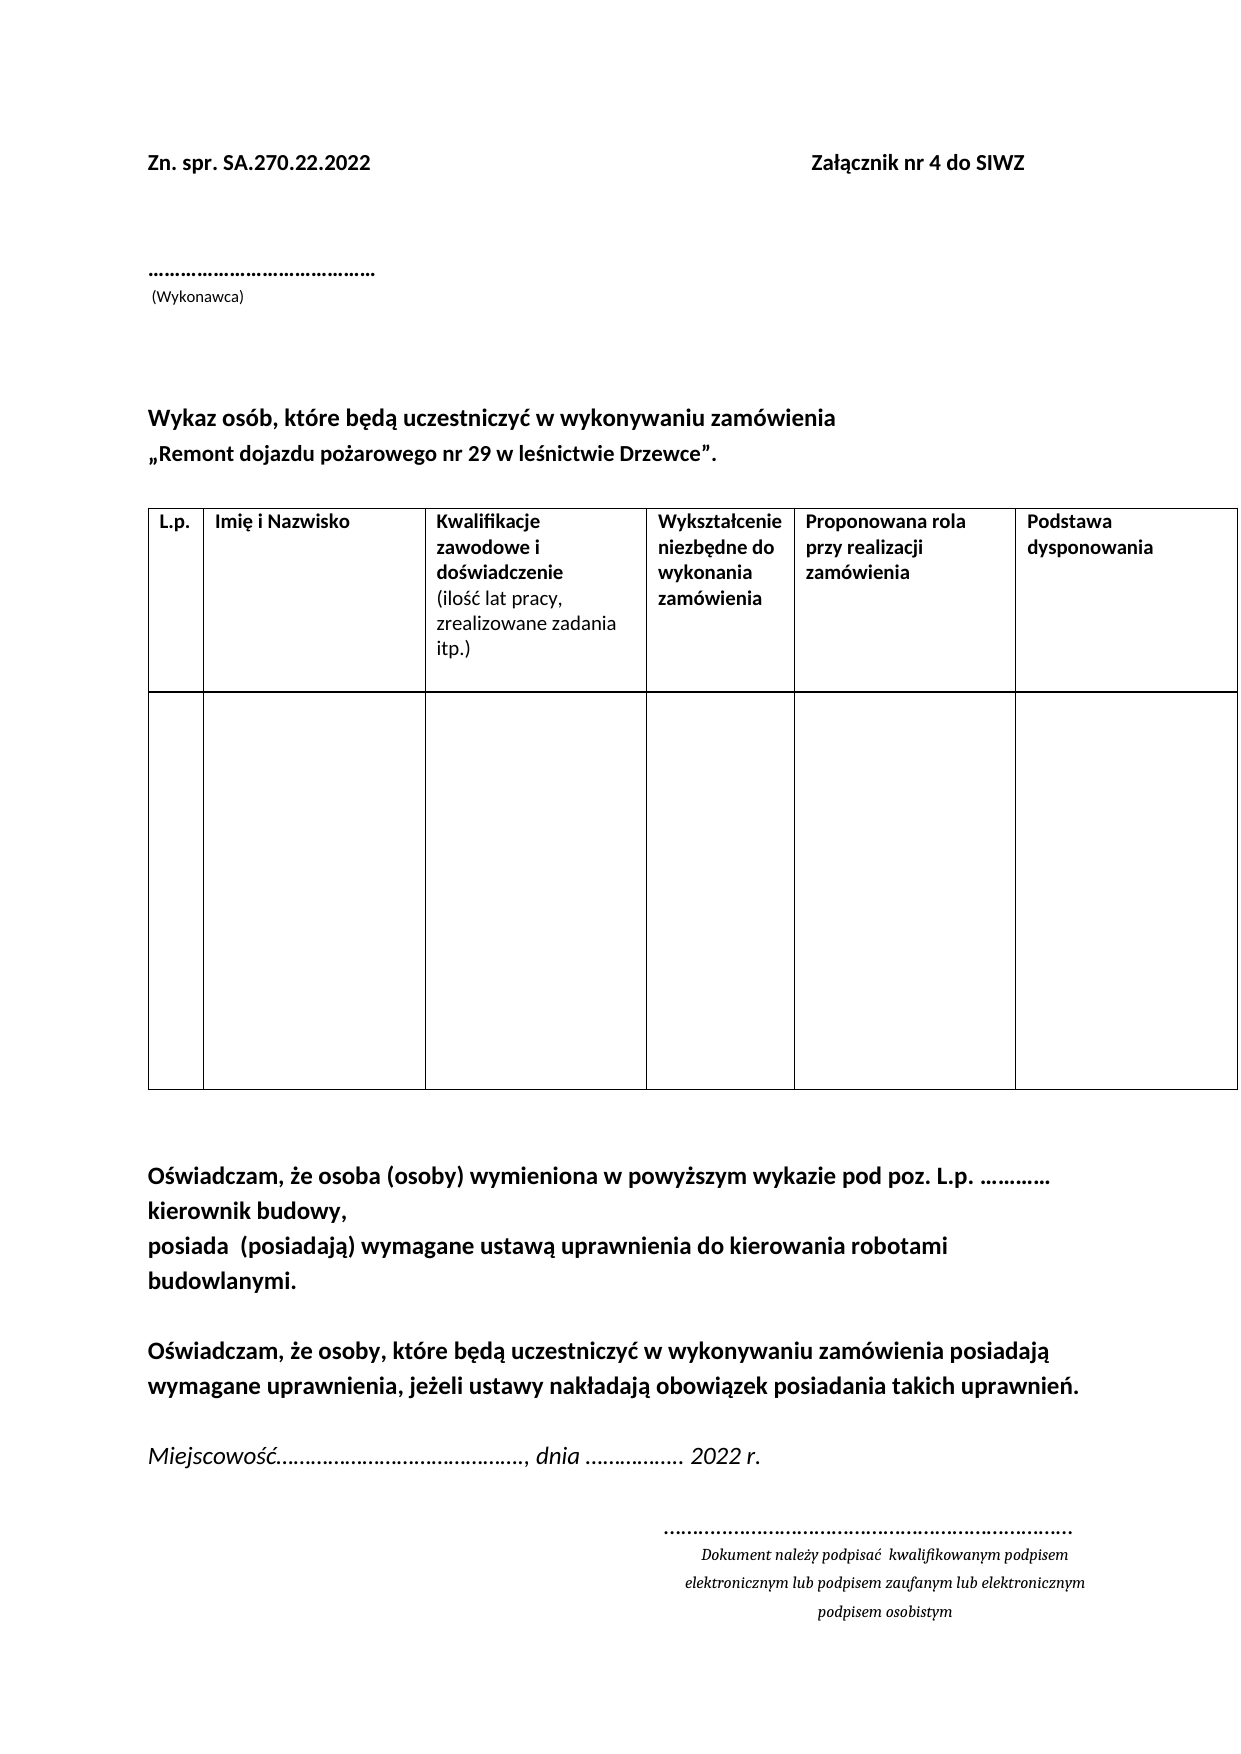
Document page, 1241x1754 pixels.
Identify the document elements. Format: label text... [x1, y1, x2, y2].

text …………………………………… [148, 254, 1093, 282]
text „Remont dojazdu pożarowego nr 29 w leśnictwie Drzewce”. [148, 437, 1093, 468]
table_header Wykształcenie niezbędne do wykonania zamówienia [647, 509, 794, 691]
text Dokument należy podpisać kwalifikowanym podpisem elektronicznym lub podpisem zaufanym lub elektronicznym podpisem osobistym [679, 1545, 1093, 1622]
table_header Kwalifikacje zawodowe i doświadczenie (ilość lat pracy, zrealizowane zadania itp.) [426, 509, 646, 691]
table_cell [149, 693, 203, 1089]
text posiada (posiadają) wymagane ustawą uprawnienia do kierowania robotami budowlanymi. [148, 1230, 1093, 1296]
text (Wykonawca) [148, 286, 1093, 306]
table_cell [647, 693, 794, 1089]
text Miejscowość……………………………………., dnia …………….. 2022 r. [148, 1440, 1093, 1471]
text Zn. spr. SA.270.22.2022 Załącznik nr 4 do SIWZ [148, 148, 1093, 176]
table_header Imię i Nazwisko [204, 509, 425, 691]
table_cell [426, 693, 646, 1089]
text Oświadczam, że osoby, które będą uczestniczyć w wykonywaniu zamówienia posiadają wymagane uprawnienia, jeżeli ustawy nakładają obowiązek posiadania takich uprawnień. [148, 1335, 1093, 1401]
table_cell [795, 693, 1015, 1089]
text Wykaz osób, które będą uczestniczyć w wykonywaniu zamówienia [148, 402, 1093, 433]
table_header Podstawa dysponowania [1016, 509, 1237, 691]
table_header Proponowana rola przy realizacji zamówienia [795, 509, 1015, 691]
text ………..…………………………………………………… [148, 1510, 1093, 1541]
table_cell [1016, 693, 1237, 1089]
table_cell [204, 693, 425, 1089]
table_header L.p. [149, 509, 203, 691]
text Oświadczam, że osoba (osoby) wymieniona w powyższym wykazie pod poz. L.p. ………… kierownik budowy, [148, 1160, 1093, 1226]
